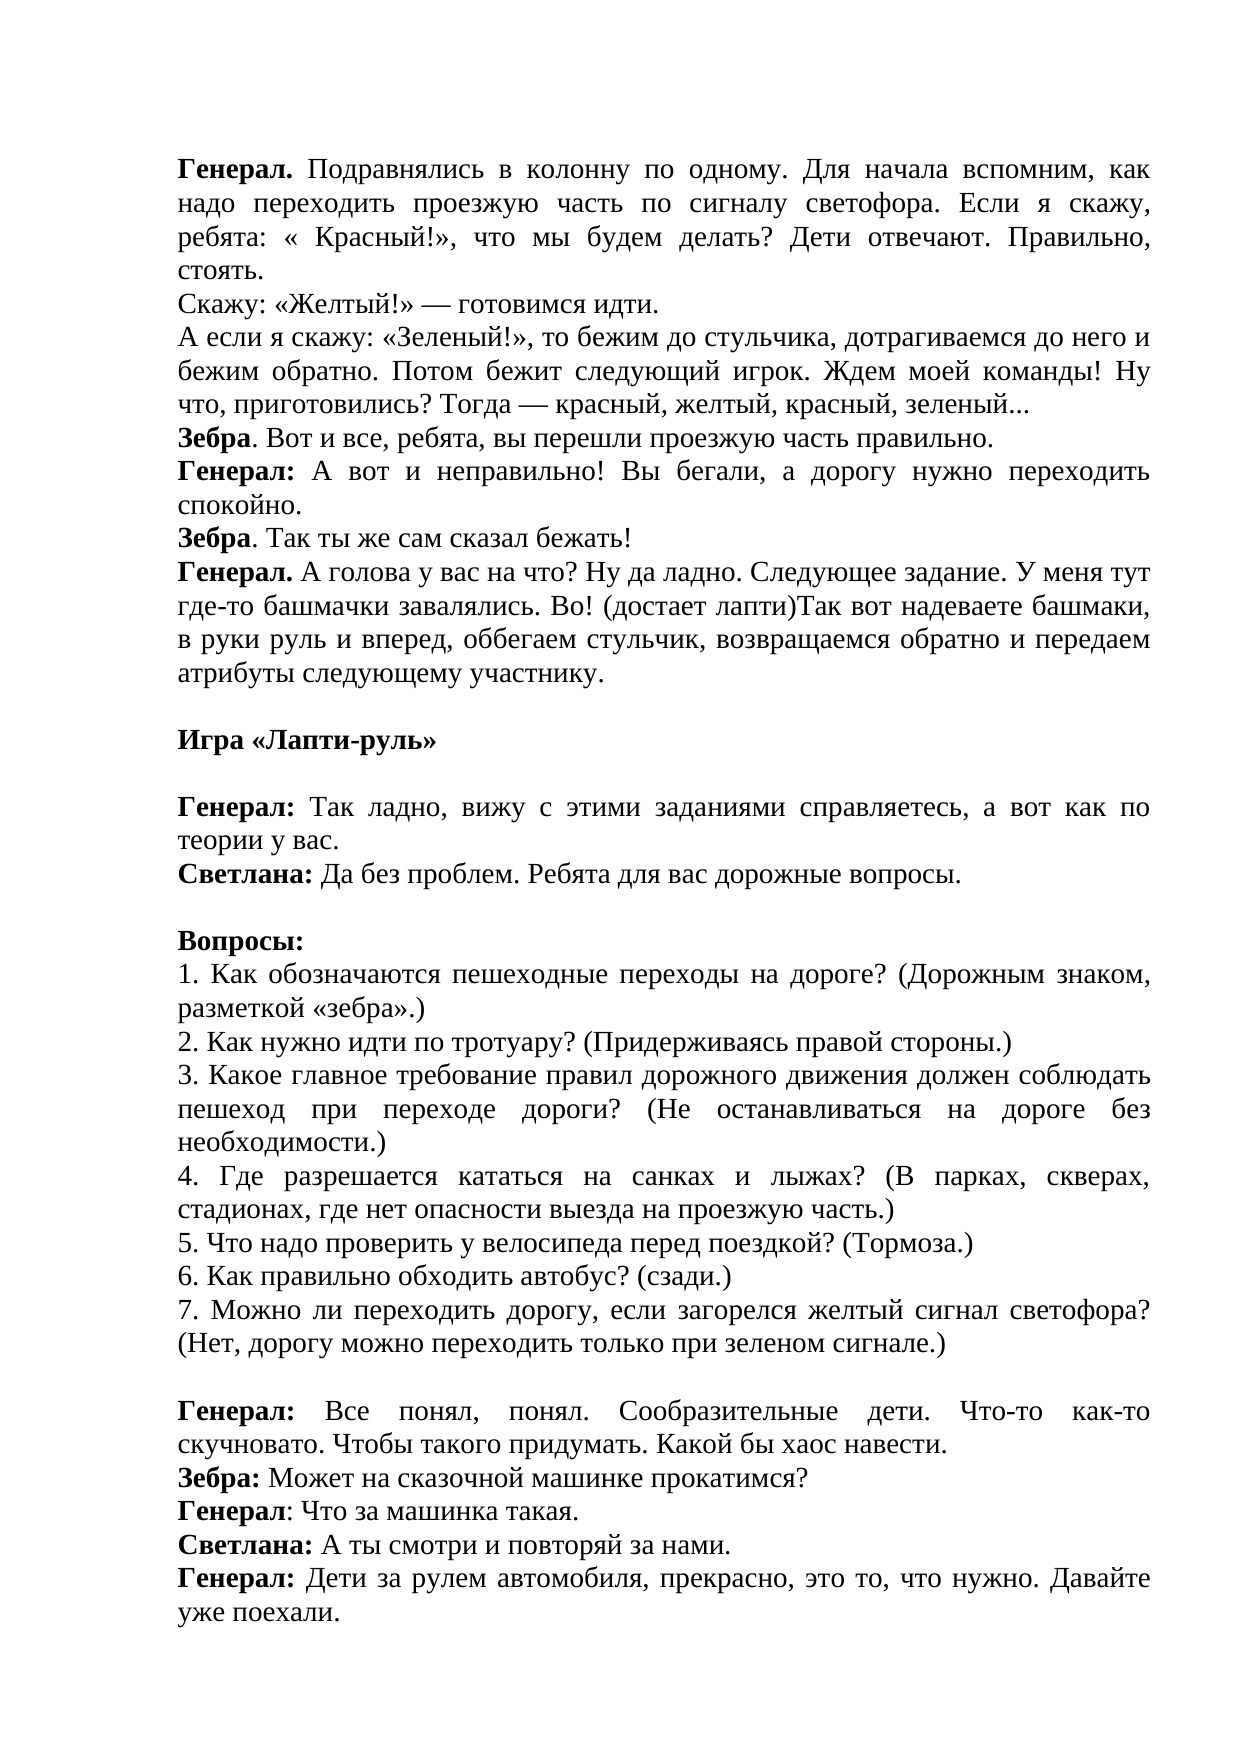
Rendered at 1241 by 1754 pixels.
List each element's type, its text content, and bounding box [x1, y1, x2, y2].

text 2. Как нужно идти по тротуару? (Придерживаясь правой стороны.) [177, 1024, 1152, 1057]
text Зебра. Так ты же сам сказал бежать! [177, 521, 1152, 554]
text Генерал: Что за машинка такая. [177, 1493, 1152, 1527]
text 5. Что надо проверить у велосипеда перед поездкой? (Тормоза.) [177, 1225, 1152, 1258]
text Игра «Лапти-руль» [177, 722, 1152, 755]
text Зебра. Вот и все, ребята, вы перешли проезжую часть правильно. [177, 420, 1152, 453]
text Зебра: Может на сказочной машинке прокатимся? [177, 1460, 1152, 1493]
text Генерал: Все понял, понял. Сообразительные дети. Что-то как-то скучновато. Чтобы такого придумать. Какой бы хаос навести. [177, 1393, 1152, 1460]
text 1. Как обозначаются пешеходные переходы на дороге? (Дорожным знаком, разметкой «зебра».) [177, 957, 1152, 1024]
text 4. Где разрешается кататься на санках и лыжах? (В парках, скверах, стадионах, где нет опасности выезда на проезжую часть.) [177, 1158, 1152, 1225]
text Генерал: Дети за рулем автомобиля, прекрасно, это то, что нужно. Давайте уже поехали. [177, 1560, 1152, 1627]
text Светлана: А ты смотри и повторяй за нами. [177, 1527, 1152, 1560]
text Скажу: «Желтый!» — готовимся идти. [177, 286, 1152, 319]
text Светлана: Да без проблем. Ребята для вас дорожные вопросы. [177, 856, 1152, 889]
text Генерал. Подравнялись в колонну по одному. Для начала вспомним, как надо переходить проезжую часть по сигналу светофора. Если я скажу, ребята: « Красный!», что мы будем делать? Дети отвечают. Правильно, стоять. [177, 152, 1152, 286]
text 7. Можно ли переходить дорогу, если загорелся желтый сигнал светофора? (Нет, дорогу можно переходить только при зеленом сигнале.) [177, 1292, 1152, 1359]
text Вопросы: [177, 923, 1152, 957]
text 3. Какое главное требование правил дорожного движения должен соблюдать пешеход при переходе дороги? (Не останавливаться на дороге без необходимости.) [177, 1057, 1152, 1158]
text 6. Как правильно обходить автобус? (сзади.) [177, 1258, 1152, 1292]
text А если я скажу: «Зеленый!», то бежим до стульчика, дотрагиваемся до него и бежим обратно. Потом бежит следующий игрок. Ждем моей команды! Ну что, приготовились? Тогда — красный, желтый, красный, зеленый... [177, 319, 1152, 420]
text Генерал: А вот и неправильно! Вы бегали, а дорогу нужно переходить спокойно. [177, 453, 1152, 521]
text Генерал: Так ладно, вижу с этими заданиями справляетесь, а вот как по теории у вас. [177, 789, 1152, 856]
text Генерал. А голова у вас на что? Ну да ладно. Следующее задание. У меня тут где-то башмачки завалялись. Во! (достает лапти)Так вот надеваете башмаки, в руки руль и вперед, оббегаем стульчик, возвращаемся обратно и передаем атрибуты следующему участнику. [177, 554, 1152, 688]
